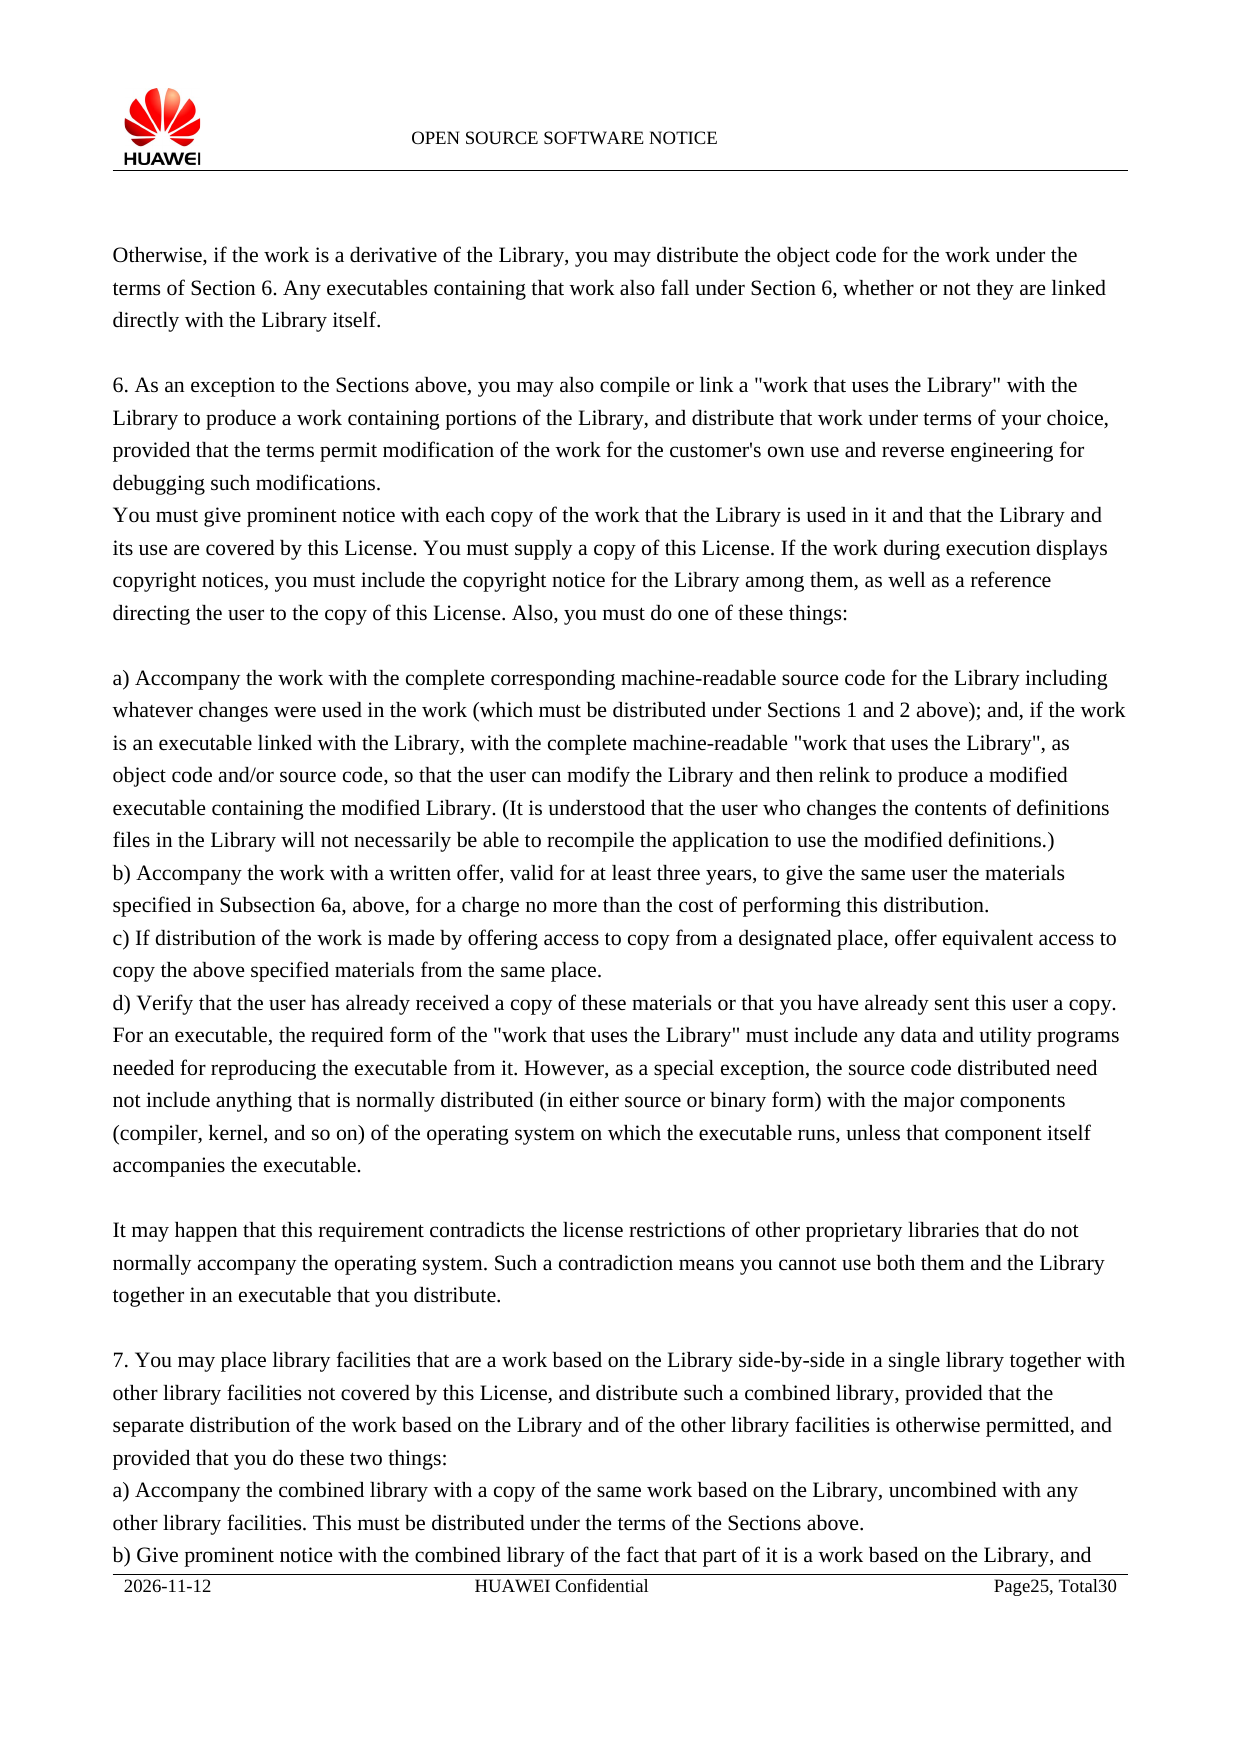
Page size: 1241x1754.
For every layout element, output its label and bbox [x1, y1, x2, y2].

picture [124, 88, 201, 165]
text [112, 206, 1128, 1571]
